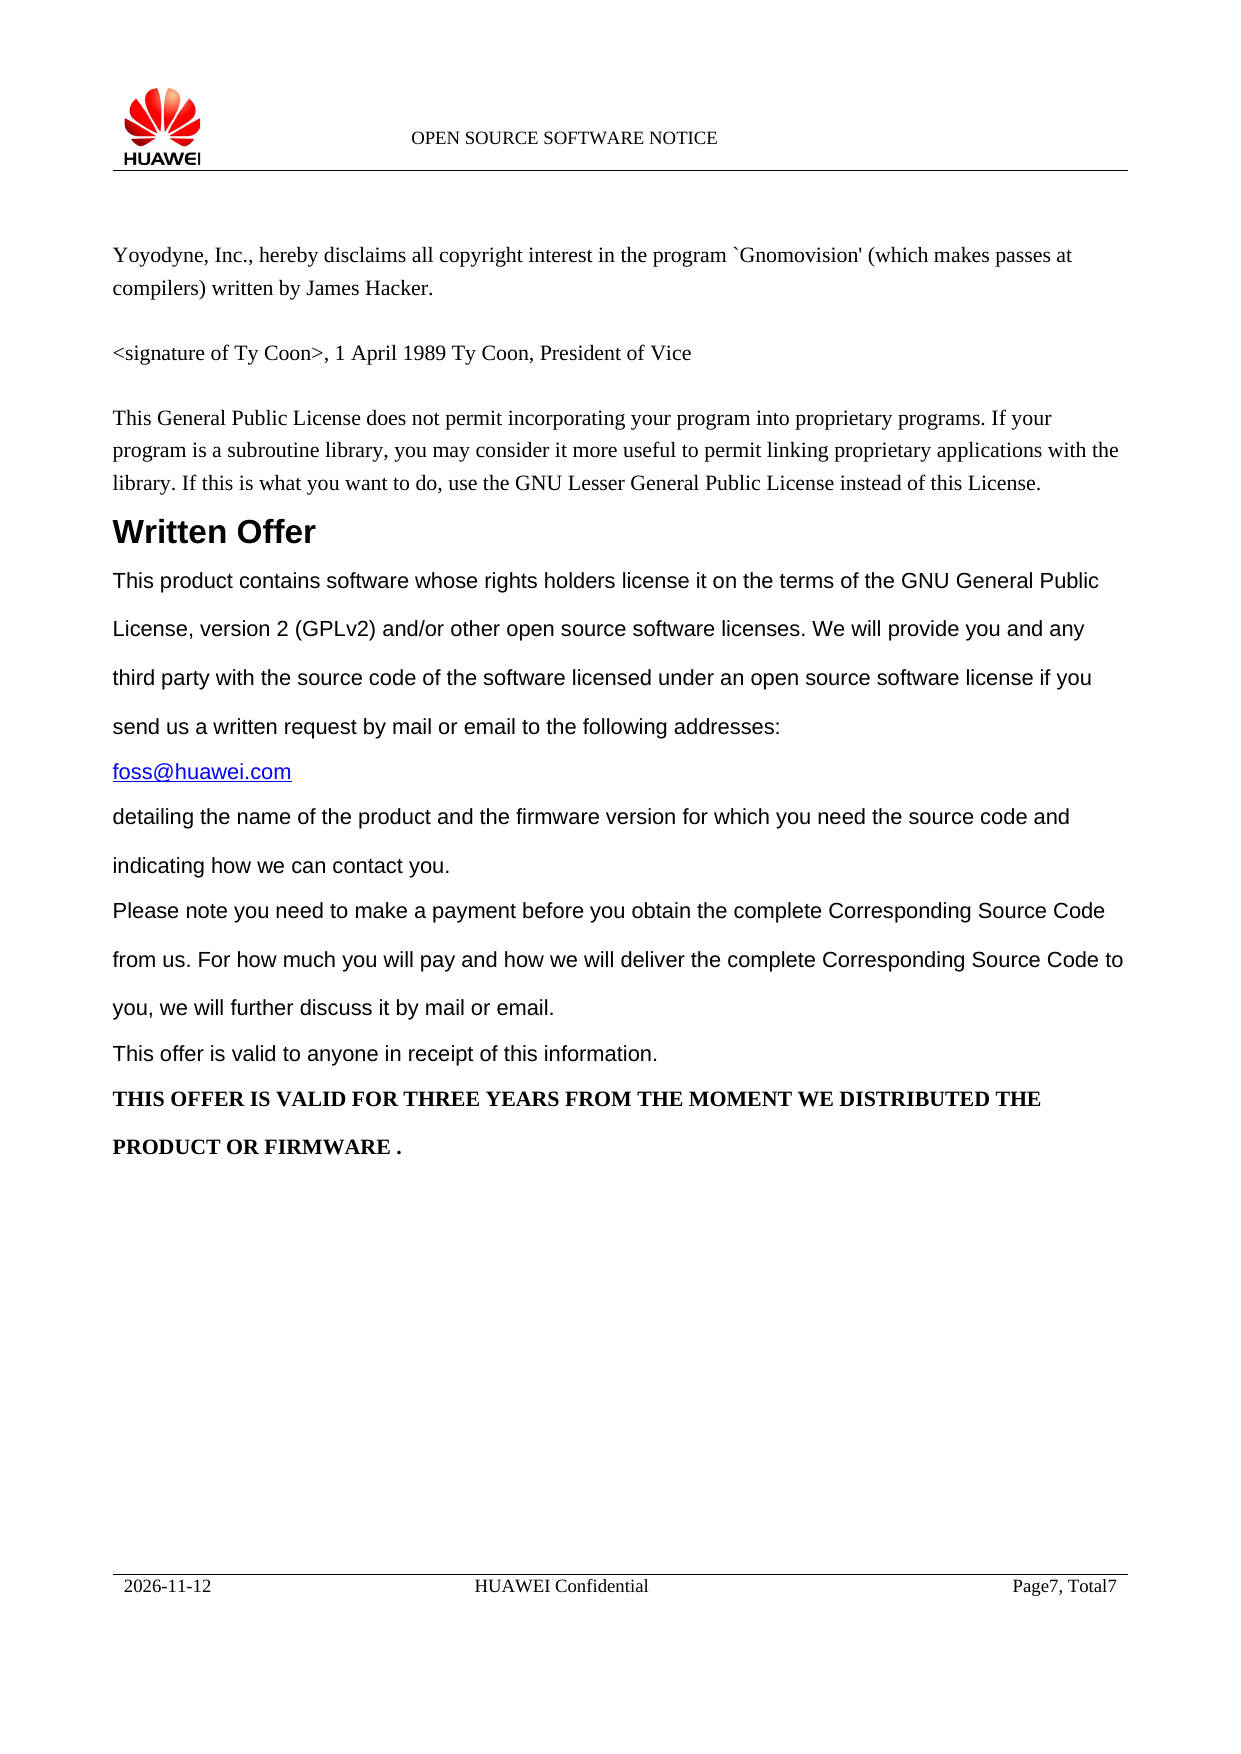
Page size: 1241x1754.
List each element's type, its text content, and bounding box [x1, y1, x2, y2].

text Please note you need to make a payment before you obtain the complete Corresponding Source Code from us. For how much you will pay and how we will deliver the complete Corresponding Source Code to you, we will further discuss it by mail or email. [112, 894, 1128, 1024]
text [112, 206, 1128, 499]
text This offer is valid to anyone in receipt of this information. [112, 1037, 1128, 1069]
text detailing the name of the product and the firmware version for which you need the source code and indicating how we can contact you. [112, 800, 1128, 882]
text This product contains software whose rights holders license it on the terms of the GNU General Public License, version 2 (GPLv2) and/or other open source software licenses. We will provide you and any third party with the source code of the software licensed under an open source software license if you send us a written request by mail or email to the following addresses: [112, 564, 1128, 743]
text foss@huawei.com [112, 755, 1128, 788]
text This offer is valid for three years from the moment we distributed the product or firmware . [112, 1082, 1128, 1163]
text Written Offer [112, 499, 1128, 564]
picture [124, 88, 201, 165]
